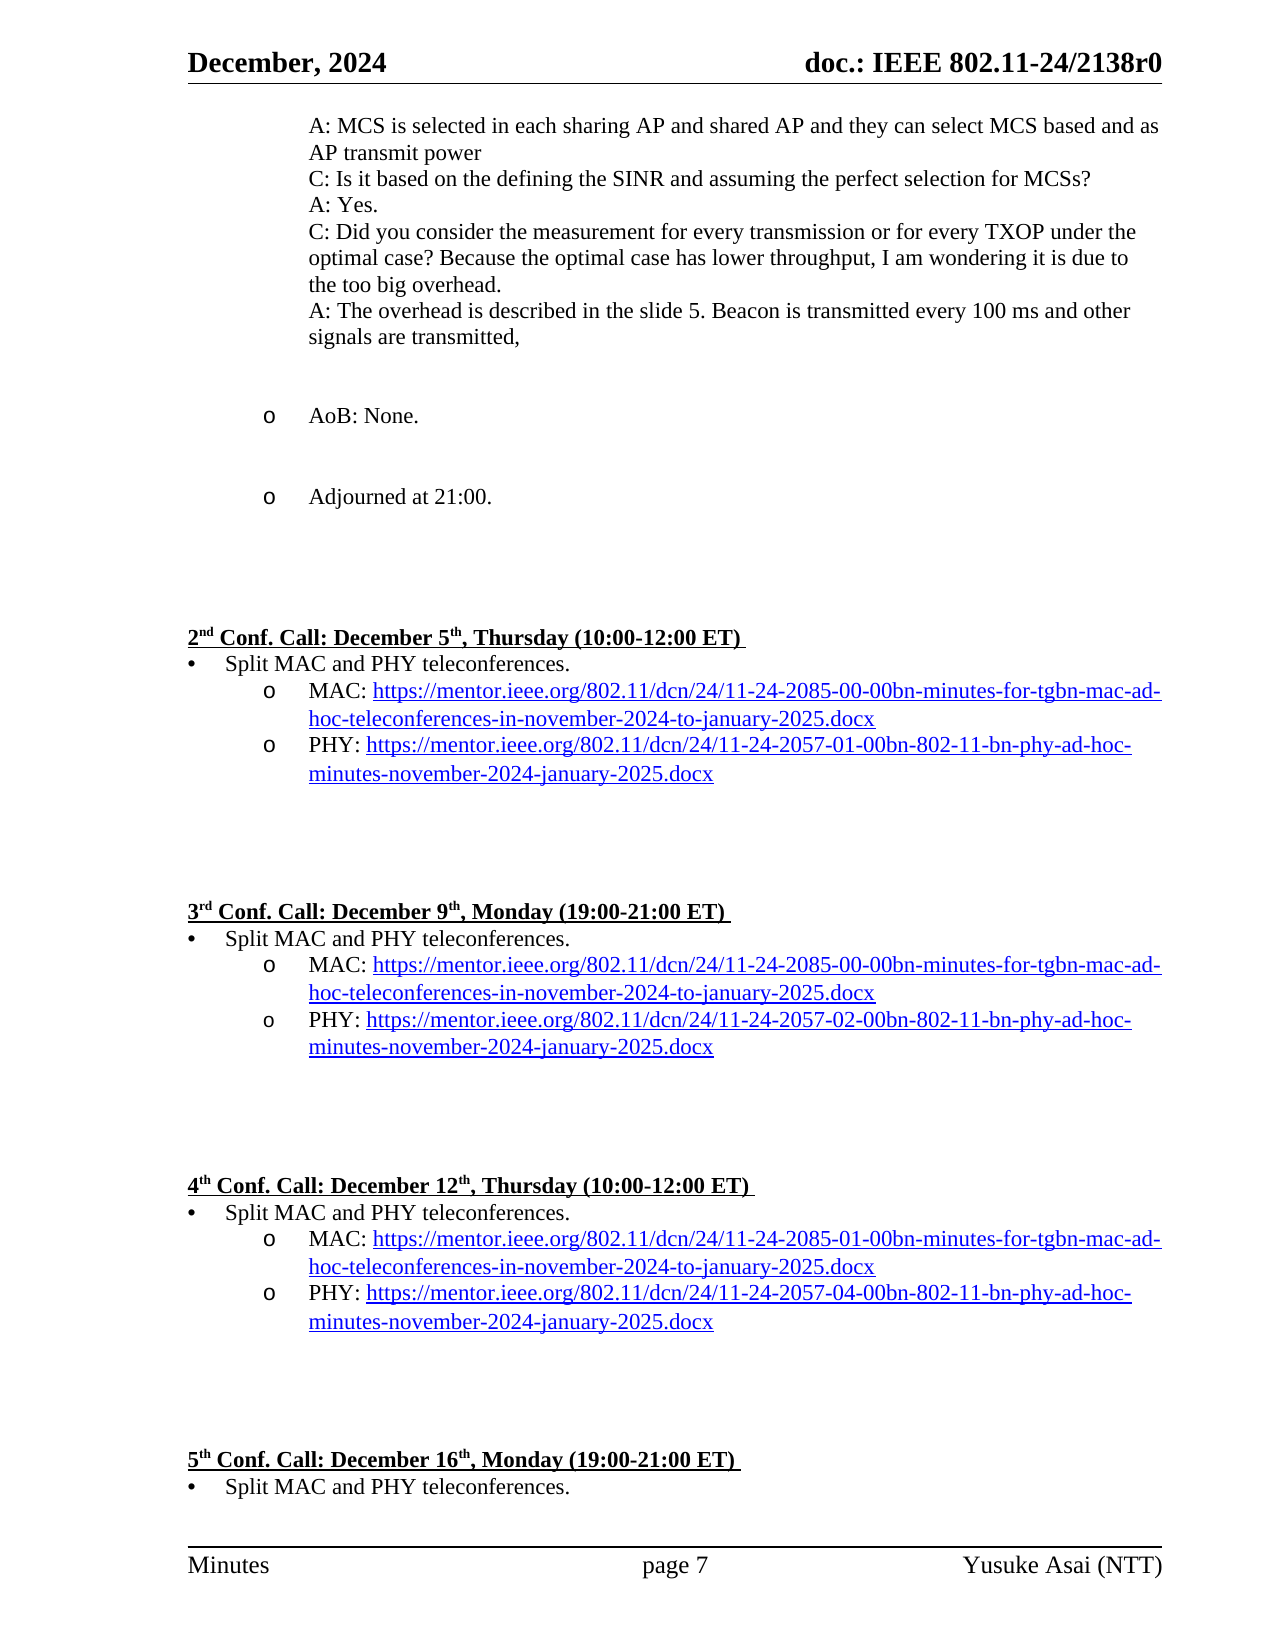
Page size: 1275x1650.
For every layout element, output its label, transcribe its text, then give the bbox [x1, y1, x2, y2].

list MAC: https://mentor.ieee.org/802.11/dcn/24/11-24-2085-00-00bn-minutes-for-tgbn-mac-ad-hoc-teleconferences-in-november-2024-to-january-2025.docx [262, 951, 1162, 1006]
subtitle 4th Conf. Call: December 12th, Thursday (10:00-12:00 ET) [187, 1172, 1162, 1198]
list Split MAC and PHY teleconferences. [187, 1198, 1162, 1225]
list Split MAC and PHY teleconferences. [187, 925, 1162, 951]
text C: Did you consider the measurement for every transmission or for every TXOP under the optimal case? Because the optimal case has lower throughput, I am wondering it is due to the too big overhead. [308, 218, 1162, 297]
subtitle 2nd Conf. Call: December 5th, Thursday (10:00-12:00 ET) [187, 624, 1162, 650]
list Split MAC and PHY teleconferences. [187, 650, 1162, 677]
list MAC: https://mentor.ieee.org/802.11/dcn/24/11-24-2085-01-00bn-minutes-for-tgbn-mac-ad-hoc-teleconferences-in-november-2024-to-january-2025.docx [262, 1225, 1162, 1279]
list PHY: https://mentor.ieee.org/802.11/dcn/24/11-24-2057-02-00bn-802-11-bn-phy-ad-hoc-minutes-november-2024-january-2025.docx [262, 1006, 1162, 1060]
text A: The overhead is described in the slide 5. Beacon is transmitted every 100 ms and other signals are transmitted, [308, 297, 1162, 350]
text C: Is it based on the defining the SINR and assuming the perfect selection for MCSs? [308, 165, 1162, 192]
list AoB: None. [262, 402, 1162, 431]
text A: MCS is selected in each sharing AP and shared AP and they can select MCS based and as AP transmit power [308, 112, 1162, 165]
list Adjourned at 21:00. [262, 483, 1162, 512]
list Split MAC and PHY teleconferences. [187, 1473, 1162, 1499]
text A: Yes. [308, 192, 1162, 218]
subtitle 3rd Conf. Call: December 9th, Monday (19:00-21:00 ET) [187, 898, 1162, 925]
list PHY: https://mentor.ieee.org/802.11/dcn/24/11-24-2057-01-00bn-802-11-bn-phy-ad-hoc-minutes-november-2024-january-2025.docx [262, 731, 1162, 786]
subtitle 5th Conf. Call: December 16th, Monday (19:00-21:00 ET) [187, 1446, 1162, 1473]
list PHY: https://mentor.ieee.org/802.11/dcn/24/11-24-2057-04-00bn-802-11-bn-phy-ad-hoc-minutes-november-2024-january-2025.docx [262, 1279, 1162, 1334]
list MAC: https://mentor.ieee.org/802.11/dcn/24/11-24-2085-00-00bn-minutes-for-tgbn-mac-ad-hoc-teleconferences-in-november-2024-to-january-2025.docx [262, 677, 1162, 731]
